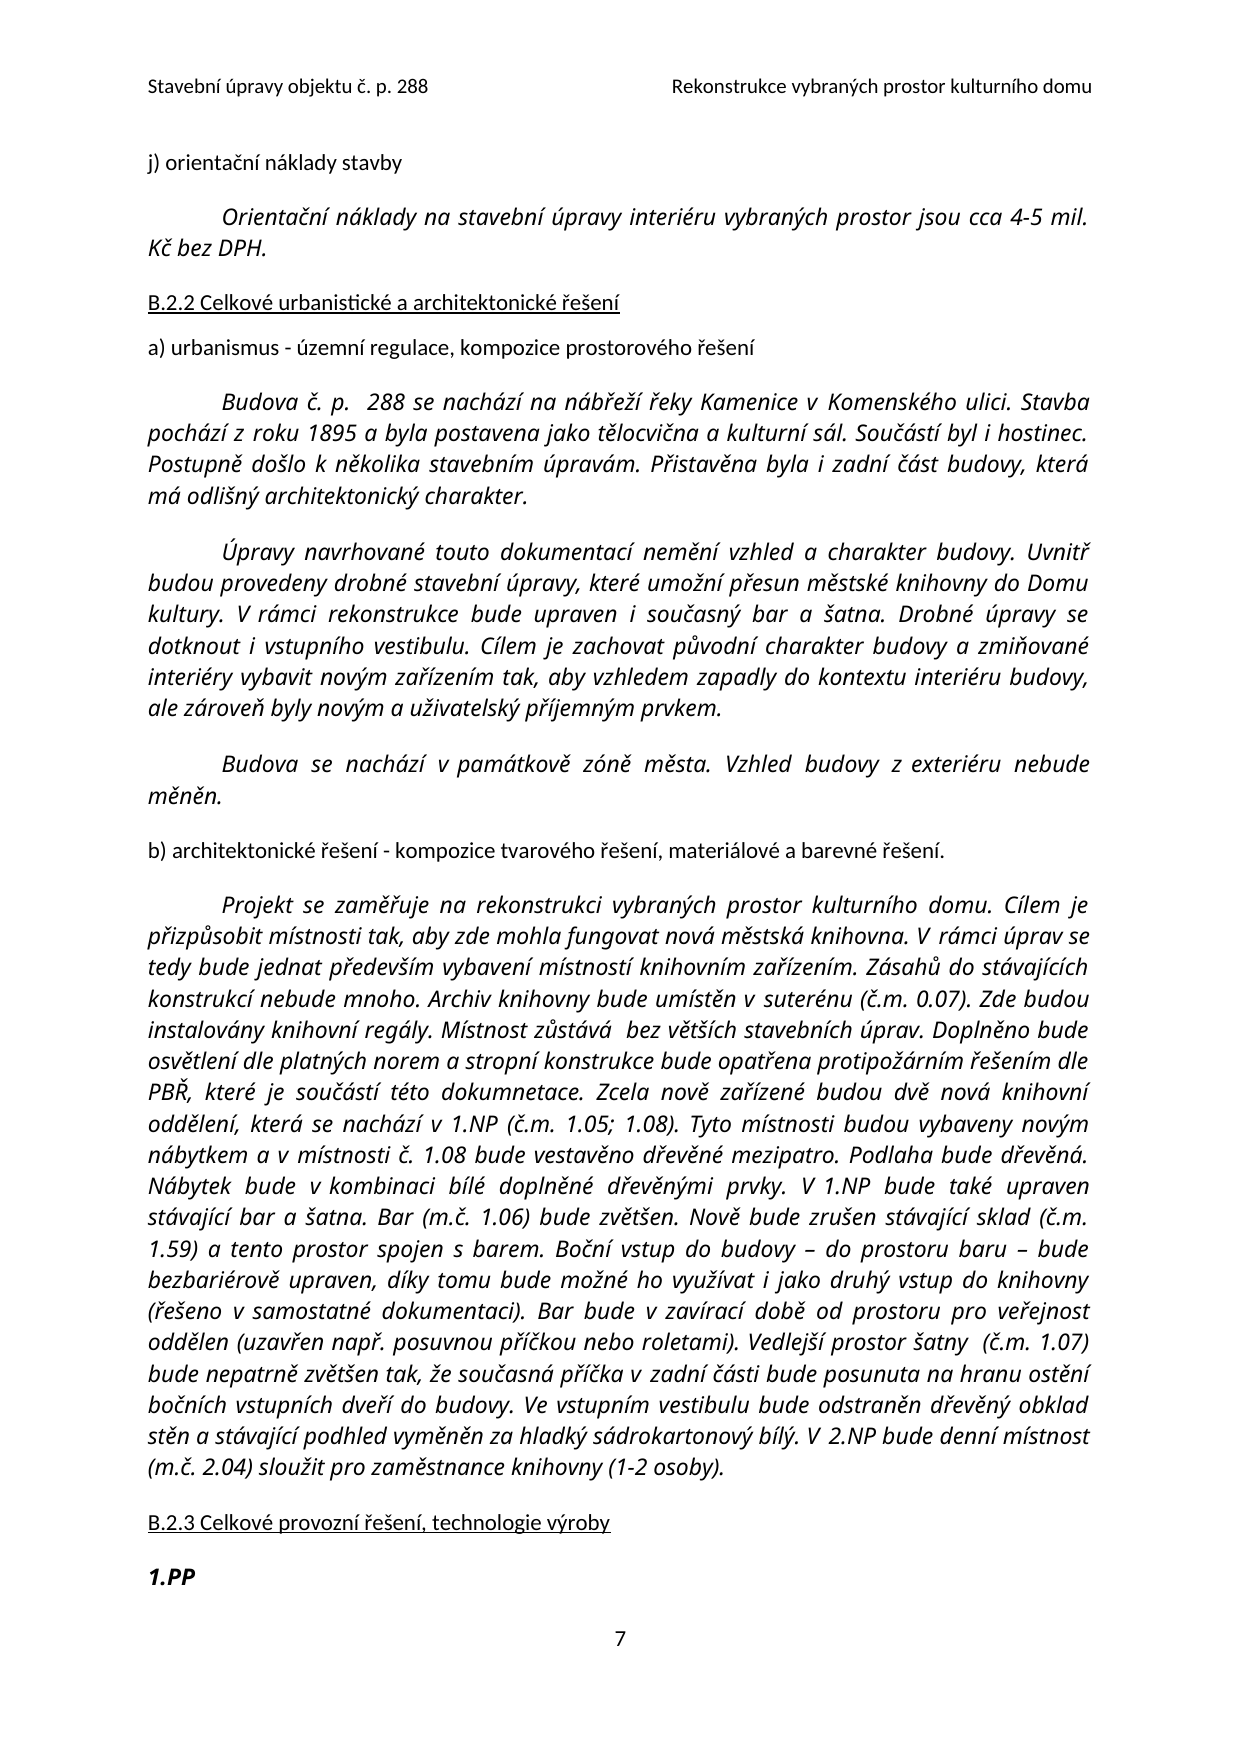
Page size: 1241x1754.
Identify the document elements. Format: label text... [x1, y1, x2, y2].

text 1.PP [148, 1561, 1093, 1592]
text b) architektonické řešení - kompozice tvarového řešení, materiálové a barevné řešení. [148, 836, 1093, 864]
text Orientační náklady na stavební úpravy interiéru vybraných prostor jsou cca 4-5 mil. Kč bez DPH. [148, 201, 1093, 263]
text B.2.2 Celkové urbanistické a architektonické řešení [148, 288, 1122, 316]
text Úpravy navrhované touto dokumentací nemění vzhled a charakter budovy. Uvnitř budou provedeny drobné stavební úpravy, které umožní přesun městské knihovny do Domu kultury. V rámci rekonstrukce bude upraven i současný bar a šatna. Drobné úpravy se dotknout i vstupního vestibulu. Cílem je zachovat původní charakter budovy a zmiňované interiéry vybavit novým zařízením tak, aby vzhledem zapadly do kontextu interiéru budovy, ale zároveň byly novým a uživatelský příjemným prvkem. [148, 536, 1093, 723]
text a) urbanismus - územní regulace, kompozice prostorového řešení [148, 333, 1093, 361]
text j) orientační náklady stavby [148, 148, 1093, 176]
text Budova č. p. 288 se nachází na nábřeží řeky Kamenice v Komenského ulici. Stavba pochází z roku 1895 a byla postavena jako tělocvična a kulturní sál. Součástí byl i hostinec. Postupně došlo k několika stavebním úpravám. Přistavěna byla i zadní část budovy, která má odlišný architektonický charakter. [148, 386, 1093, 511]
text B.2.3 Celkové provozní řešení, technologie výroby [148, 1508, 1093, 1536]
text Projekt se zaměřuje na rekonstrukci vybraných prostor kulturního domu. Cílem je přizpůsobit místnosti tak, aby zde mohla fungovat nová městská knihovna. V rámci úprav se tedy bude jednat především vybavení místností knihovním zařízením. Zásahů do stávajících konstrukcí nebude mnoho. Archiv knihovny bude umístěn v suterénu (č.m. 0.07). Zde budou instalovány knihovní regály. Místnost zůstává bez větších stavebních úprav. Doplněno bude osvětlení dle platných norem a stropní konstrukce bude opatřena protipožárním řešením dle PBŘ, které je součástí této dokumnetace. Zcela nově zařízené budou dvě nová knihovní oddělení, která se nachází v 1.NP (č.m. 1.05; 1.08). Tyto místnosti budou vybaveny novým nábytkem a v místnosti č. 1.08 bude vestavěno dřevěné mezipatro. Podlaha bude dřevěná. Nábytek bude v kombinaci bílé doplněné dřevěnými prvky. V 1.NP bude také upraven stávající bar a šatna. Bar (m.č. 1.06) bude zvětšen. Nově bude zrušen stávající sklad (č.m. 1.59) a tento prostor spojen s barem. Boční vstup do budovy – do prostoru baru – bude bezbariérově upraven, díky tomu bude možné ho využívat i jako druhý vstup do knihovny (řešeno v samostatné dokumentaci). Bar bude v zavírací době od prostoru pro veřejnost oddělen (uzavřen např. posuvnou příčkou nebo roletami). Vedlejší prostor šatny (č.m. 1.07) bude nepatrně zvětšen tak, že současná příčka v zadní části bude posunuta na hranu ostění bočních vstupních dveří do budovy. Ve vstupním vestibulu bude odstraněn dřevěný obklad stěn a stávající podhled vyměněn za hladký sádrokartonový bílý. V 2.NP bude denní místnost (m.č. 2.04) sloužit pro zaměstnance knihovny (1-2 osoby). [148, 889, 1093, 1483]
text Budova se nachází v památkově zóně města. Vzhled budovy z exteriéru nebude měněn. [148, 748, 1093, 811]
